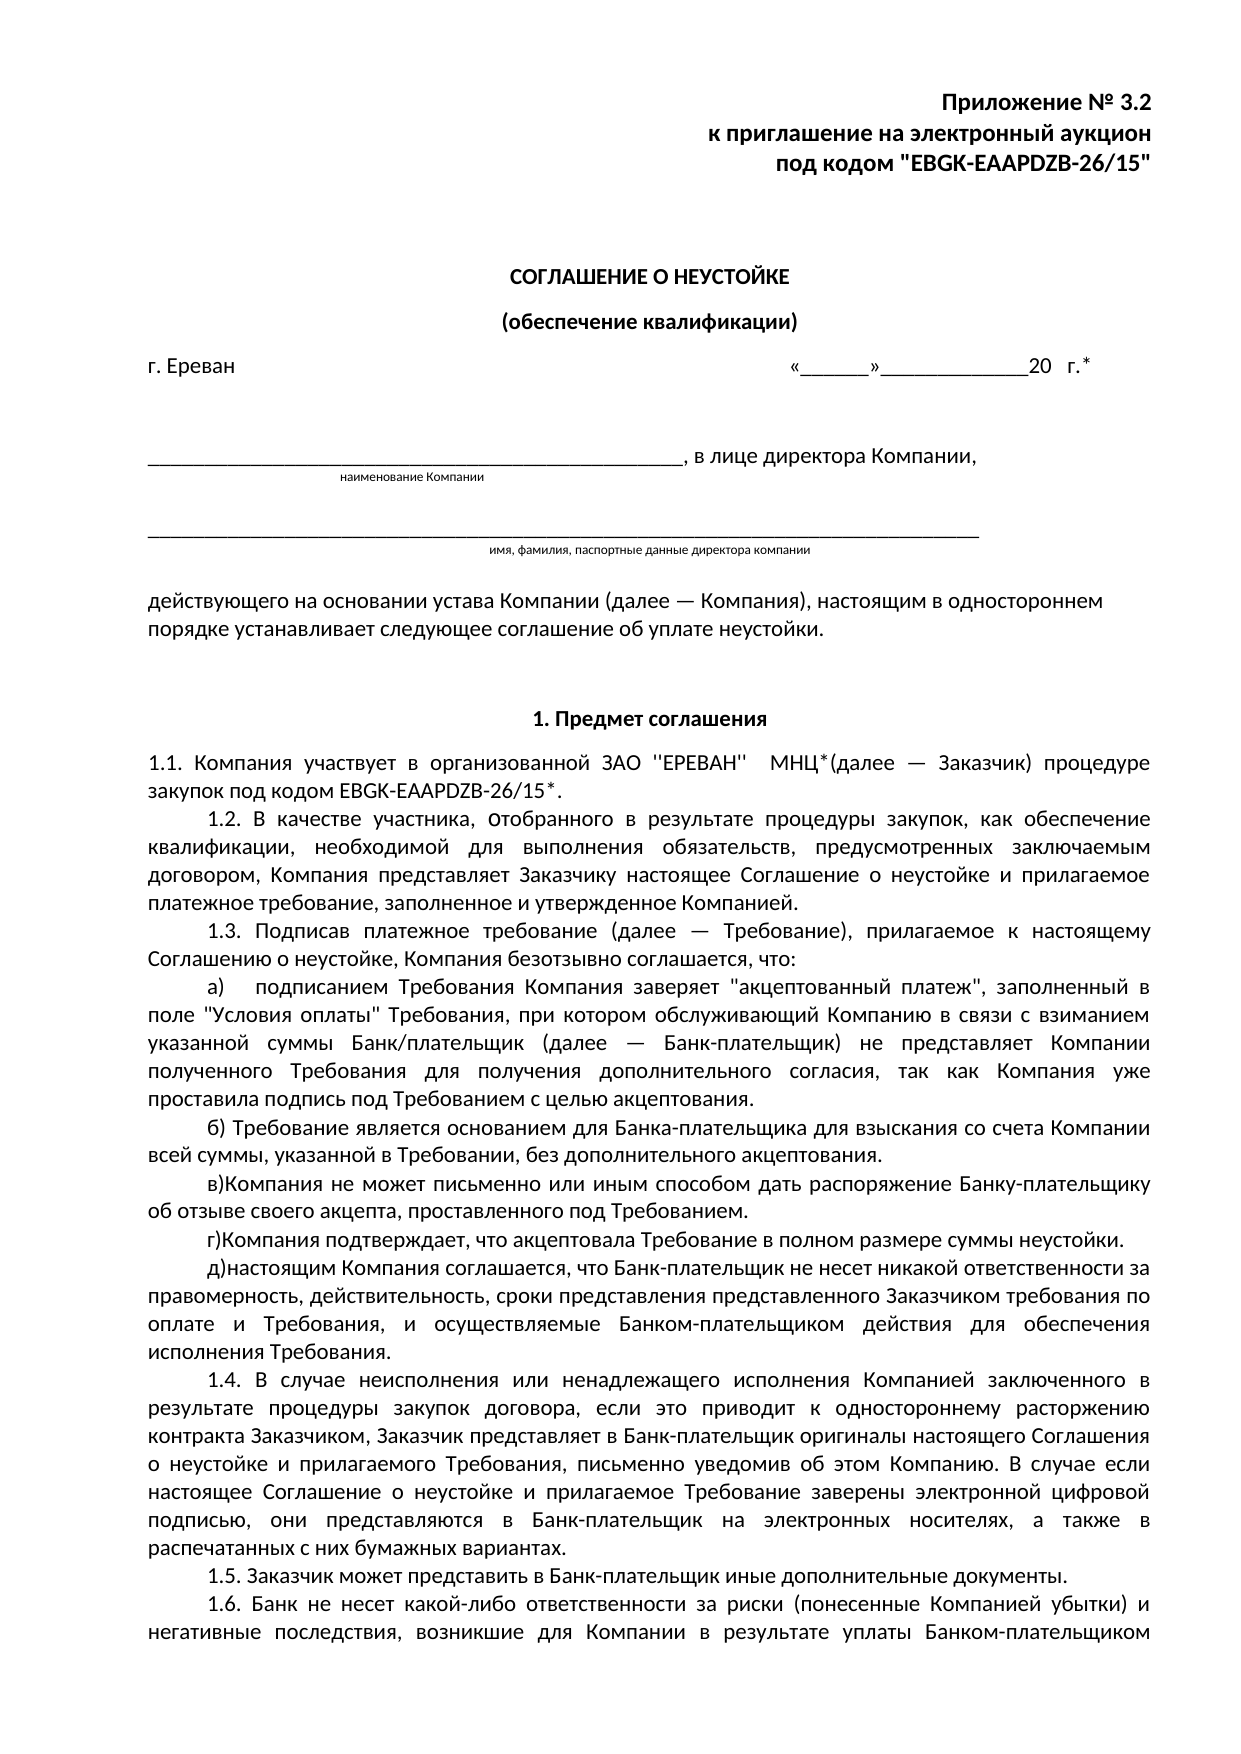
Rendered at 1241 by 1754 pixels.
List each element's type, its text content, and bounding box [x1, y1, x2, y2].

text д)настоящим Компания соглашается, что Банк-плательщик не несет никакой ответственности за правомерность, действительность, сроки представления представленного Заказчиком требования по оплате и Требования, и осуществляемые Банком-плательщиком действия для обеспечения исполнения Требования. [148, 1253, 1152, 1365]
text порядке устанавливает следующее соглашение об уплате неустойки. [148, 614, 1152, 642]
text имя, фамилия, паспортные данные директора компании [148, 542, 1152, 569]
text 1. Предмет соглашения [148, 704, 1152, 732]
text действующего на основании устава Компании (далее — Компания), настоящим в одностороннем [148, 586, 1152, 614]
text 1.4. В случае неисполнения или ненадлежащего исполнения Компанией заключенного в результате процедуры закупок договора, если это приводит к одностороннему расторжению контракта Заказчиком, Заказчик представляет в Банк-плательщик оригиналы настоящего Соглашения о неустойке и прилагаемого Требования, письменно уведомив об этом Компанию. В случае если настоящее Соглашение о неустойке и прилагаемое Требование заверены электронной цифровой подписью, они представляются в Банк-плательщик на электронных носителях, а также в распечатанных с них бумажных вариантах. [148, 1365, 1152, 1561]
text а) подписанием Требования Компания заверяет "акцептованный платеж", заполненный в поле "Условия оплаты" Требования, при котором обслуживающий Компанию в связи с взиманием указанной суммы Банк/плательщик (далее — Банк-плательщик) не представляет Компании полученного Требования для получения дополнительного согласия, так как Компания уже проставила подпись под Требованием с целью акцептования. [148, 972, 1152, 1113]
text б) Требование является основанием для Банка-плательщика для взыскания со счета Компании всей суммы, указанной в Требовании, без дополнительного акцептования. [148, 1113, 1152, 1169]
text в)Компания не может письменно или иным способом дать распоряжение Банку-плательщику об отзыве своего акцепта, проставленного под Требованием. [148, 1169, 1152, 1225]
text 1.3. Подписав платежное требование (далее — Требование), прилагаемое к настоящему Соглашению о неустойке, Компания безотзывно соглашается, что: [148, 916, 1152, 972]
text под кодом "EBGK-EAAPDZB-26/15" [177, 147, 1152, 178]
text Приложение № 3.2 [148, 86, 1152, 117]
text 1.2. В качестве участника, օтобранного в результате процедуры закупок, как обеспечение квалификации, необходимой для выполнения обязательств, предусмотренных заключаемым договором, Kомпания представляет Заказчику настоящее Соглашение о неустойке и прилагаемое платежное требование, заполненное и утвержденное Компанией. [148, 804, 1152, 916]
text _______________________________________________, в лице директора Компании, [148, 441, 1152, 469]
text СОГЛАШЕНИЕ О НЕУСТОЙКЕ [148, 262, 1152, 290]
text (обеспечение квалификации) [148, 307, 1152, 335]
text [148, 1589, 1152, 1645]
text 1.5. Заказчик может представить в Банк-плательщик иные дополнительные документы. [148, 1561, 1152, 1589]
text наименование Компании [340, 469, 1152, 497]
text _________________________________________________________________________ [148, 513, 1152, 542]
text г)Компания подтверждает, что акцептовала Требование в полном размере суммы неустойки. [148, 1225, 1152, 1253]
text к приглашение на электронный аукцион [177, 117, 1152, 147]
table_header г. Ереван [136, 351, 635, 396]
text 1.1. Компания участвует в организованной ЗАО ''ЕРЕВАН'' МНЦ*(далее — Заказчик) процедуре закупок под кодом EBGK-EAAPDZB-26/15*. [148, 748, 1152, 804]
table_header «______»_____________20 г.* [635, 351, 1104, 396]
